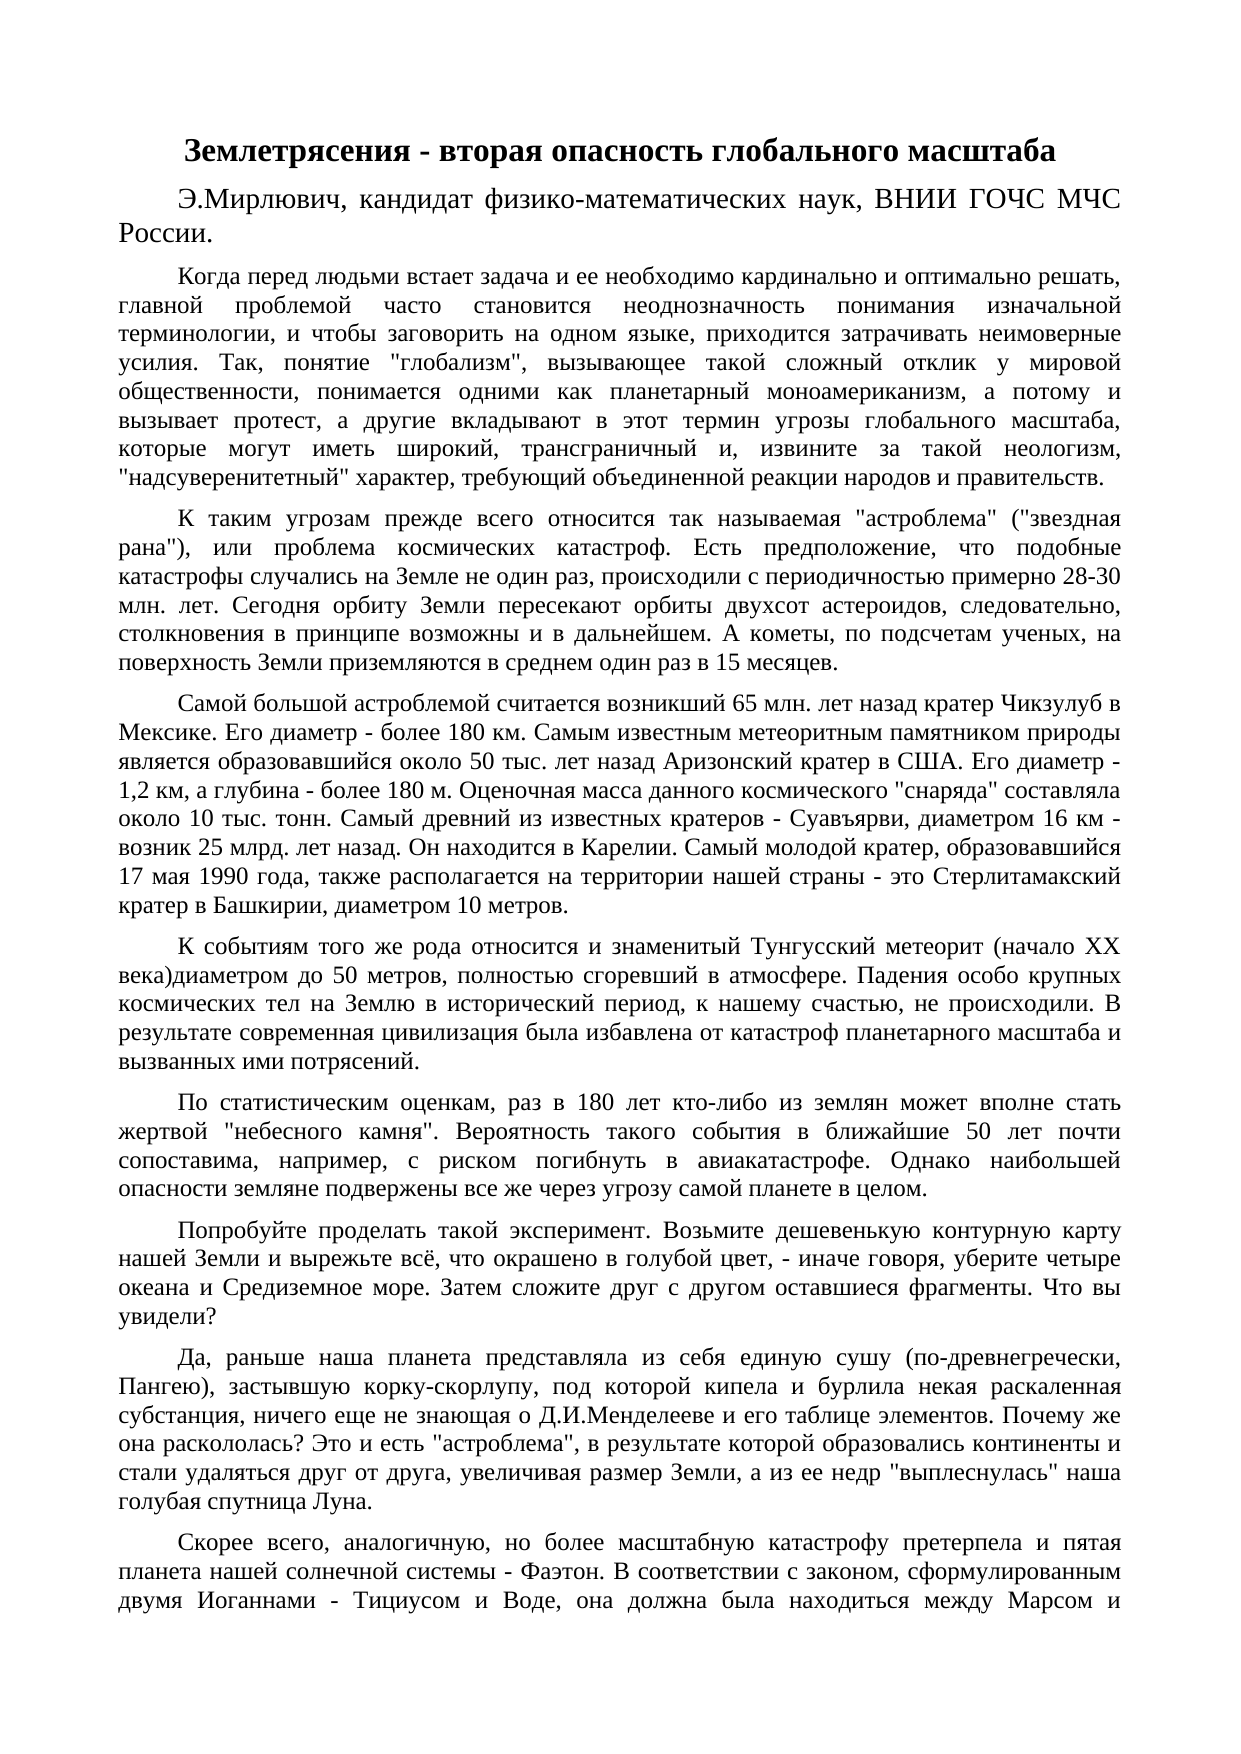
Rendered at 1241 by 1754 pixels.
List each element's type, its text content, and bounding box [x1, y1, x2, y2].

text Попробуйте проделать такой эксперимент. Возьмите дешевенькую контурную карту нашей Земли и вырежьте всё, что окрашено в голубой цвет, - иначе говоря, уберите четыре океана и Средиземное море. Затем сложите друг с другом оставшиеся фрагменты. Что вы увидели? [118, 1215, 1122, 1330]
text Самой большой астроблемой считается возникший 65 млн. лет назад кратер Чикзулуб в Мексике. Его диаметр - более 180 км. Самым известным метеоритным памятником природы является образовавшийся около 50 тыс. лет назад Аризонский кратер в США. Его диаметр - 1,2 км, а глубина - более 180 м. Оценочная масса данного космического "снаряда" составляла около 10 тыс. тонн. Самый древний из известных кратеров - Суавъярви, диаметром 16 км - возник 25 млрд. лет назад. Он находится в Карелии. Самый молодой кратер, образовавшийся 17 мая 1990 года, также располагается на территории нашей страны - это Стерлитамакский кратер в Башкирии, диаметром 10 метров. [118, 688, 1122, 918]
text Э.Мирлювич, кандидат физико-математических наук, ВНИИ ГОЧС МЧС России. [118, 181, 1122, 248]
text К таким угрозам прежде всего относится так называемая "астроблема" ("звездная рана"), или проблема космических катастроф. Есть предположение, что подобные катастрофы случались на Земле не один раз, происходили с периодичностью примерно 28-30 млн. лет. Сегодня орбиту Земли пересекают орбиты двухсот астероидов, следовательно, столкновения в принципе возможны и в дальнейшем. А кометы, по подсчетам ученых, на поверхность Земли приземляются в среднем один раз в 15 месяцев. [118, 503, 1122, 676]
text Когда перед людьми встает задача и ее необходимо кардинально и оптимально решать, главной проблемой часто становится неоднозначность понимания изначальной терминологии, и чтобы заговорить на одном языке, приходится затрачивать неимоверные усилия. Так, понятие "глобализм", вызывающее такой сложный отклик у мировой общественности, понимается одними как планетарный моноамериканизм, а потому и вызывает протест, а другие вкладывают в этот термин угрозы глобального масштаба, которые могут иметь широкий, трансграничный и, извините за такой неологизм, "надсуверенитетный" характер, требующий объединенной реакции народов и правительств. [118, 261, 1122, 491]
text Да, раньше наша планета представляла из себя единую сушу (по-древнегречески, Пангею), застывшую корку-скорлупу, под которой кипела и бурлила некая раскаленная субстанция, ничего еще не знающая о Д.И.Менделееве и его таблице элементов. Почему же она раскололась? Это и есть "астроблема", в результате которой образовались континенты и стали удаляться друг от друга, увеличивая размер Земли, а из ее недр "выплеснулась" наша голубая спутница Луна. [118, 1342, 1122, 1515]
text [118, 1527, 1122, 1613]
text Землетрясения - вторая опасность глобального масштаба [118, 131, 1122, 169]
text По статистическим оценкам, раз в 180 лет кто-либо из землян может вполне стать жертвой "небесного камня". Вероятность такого события в ближайшие 50 лет почти сопоставима, например, с риском погибнуть в авиакатастрофе. Однако наибольшей опасности земляне подвержены все же через угрозу самой планете в целом. [118, 1087, 1122, 1202]
text К событиям того же рода относится и знаменитый Тунгусский метеорит (начало XX века)диаметром до 50 метров, полностью сгоревший в атмосфере. Падения особо крупных космических тел на Землю в исторический период, к нашему счастью, не происходили. В результате современная цивилизация была избавлена от катастроф планетарного масштаба и вызванных ими потрясений. [118, 931, 1122, 1075]
